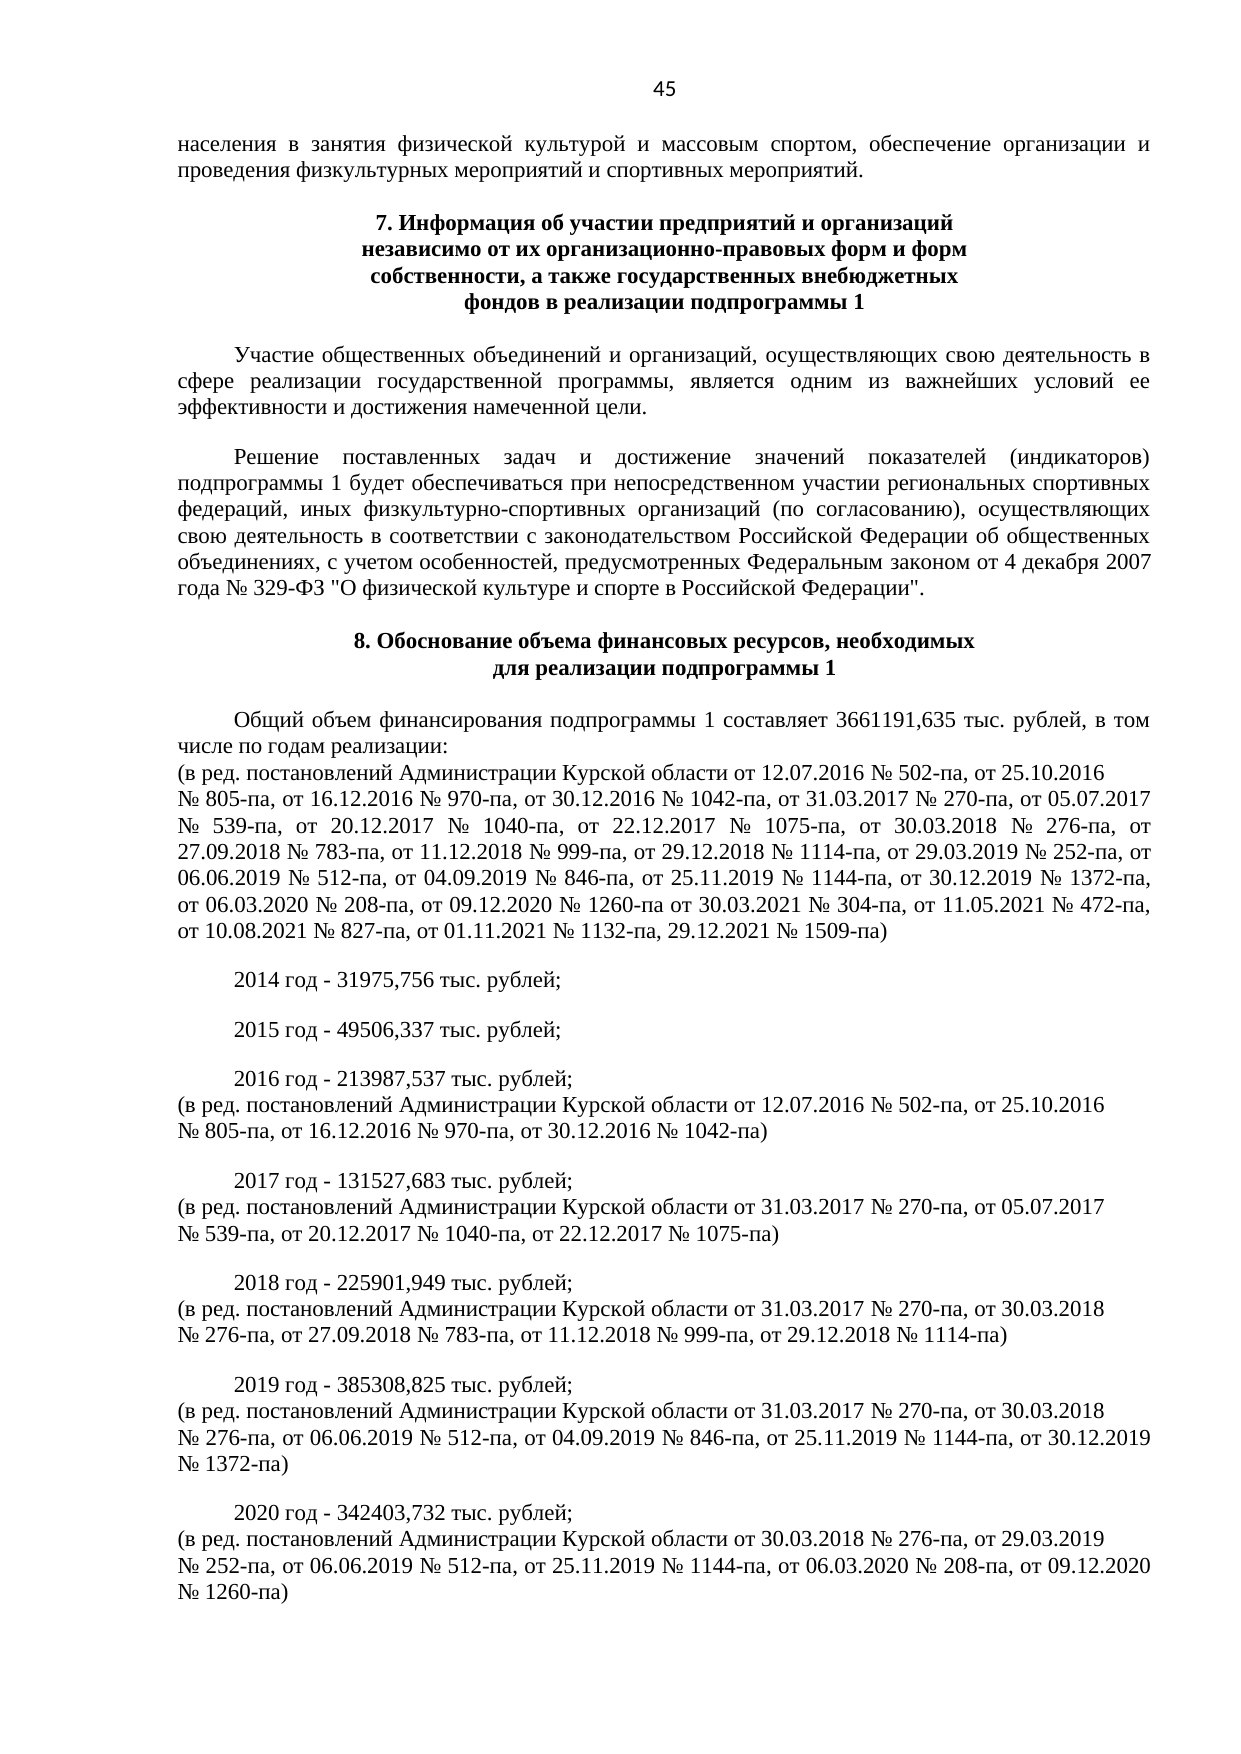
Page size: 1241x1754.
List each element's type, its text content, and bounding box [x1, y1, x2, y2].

text (в ред. постановлений Администрации Курской области от 12.07.2016 № 502-па, от 25.10.2016 [177, 759, 1152, 785]
title независимо от их организационно-правовых форм и форм [177, 235, 1152, 262]
text (в ред. постановлений Администрации Курской области от 30.03.2018 № 276-па, от 29.03.2019 [177, 1526, 1152, 1552]
text 2015 год - 49506,337 тыс. рублей; [177, 1016, 1152, 1042]
text № 276-па, от 06.06.2019 № 512-па, от 04.09.2019 № 846-па, от 25.11.2019 № 1144-па, от 30.12.2019 № 1372-па) [177, 1423, 1152, 1476]
text (в ред. постановлений Администрации Курской области от 12.07.2016 № 502-па, от 25.10.2016 [177, 1091, 1152, 1118]
text 2018 год - 225901,949 тыс. рублей; [177, 1269, 1152, 1295]
text 2016 год - 213987,537 тыс. рублей; [177, 1065, 1152, 1091]
title собственности, а также государственных внебюджетных [177, 262, 1152, 288]
text (в ред. постановлений Администрации Курской области от 31.03.2017 № 270-па, от 30.03.2018 [177, 1295, 1152, 1322]
text Участие общественных объединений и организаций, осуществляющих свою деятельность в сфере реализации государственной программы, является одним из важнейших условий ее эффективности и достижения намеченной цели. [177, 341, 1152, 420]
text № 252-па, от 06.06.2019 № 512-па, от 25.11.2019 № 1144-па, от 06.03.2020 № 208-па, от 09.12.2020 № 1260-па) [177, 1552, 1152, 1604]
text Общий объем финансирования подпрограммы 1 составляет 3661191,635 тыс. рублей, в том числе по годам реализации: [177, 706, 1152, 759]
text Решение поставленных задач и достижение значений показателей (индикаторов) подпрограммы 1 будет обеспечиваться при непосредственном участии региональных спортивных федераций, иных физкультурно-спортивных организаций (по согласованию), осуществляющих свою деятельность в соответствии с законодательством Российской Федерации об общественных объединениях, с учетом особенностей, предусмотренных Федеральным законом от 4 декабря 2007 года № 329-ФЗ "О физической культуре и спорте в Российской Федерации". [177, 443, 1152, 601]
text (в ред. постановлений Администрации Курской области от 31.03.2017 № 270-па, от 30.03.2018 [177, 1397, 1152, 1423]
title для реализации подпрограммы 1 [177, 653, 1152, 680]
title 8. Обоснование объема финансовых ресурсов, необходимых [177, 627, 1152, 653]
title 7. Информация об участии предприятий и организаций [177, 209, 1152, 235]
text 2014 год - 31975,756 тыс. рублей; [177, 966, 1152, 993]
text № 805-па, от 16.12.2016 № 970-па, от 30.12.2016 № 1042-па, от 31.03.2017 № 270-па, от 05.07.2017 № 539-па, от 20.12.2017 № 1040-па, от 22.12.2017 № 1075-па, от 30.03.2018 № 276-па, от 27.09.2018 № 783-па, от 11.12.2018 № 999-па, от 29.12.2018 № 1114-па, от 29.03.2019 № 252-па, от 06.06.2019 № 512-па, от 04.09.2019 № 846-па, от 25.11.2019 № 1144-па, от 30.12.2019 № 1372-па, от 06.03.2020 № 208-па, от 09.12.2020 № 1260-па от 30.03.2021 № 304-па, от 11.05.2021 № 472-па, от 10.08.2021 № 827-па, от 01.11.2021 № 1132-па, 29.12.2021 № 1509-па) [177, 785, 1152, 943]
text № 805-па, от 16.12.2016 № 970-па, от 30.12.2016 № 1042-па) [177, 1118, 1152, 1144]
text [177, 130, 1152, 183]
text № 539-па, от 20.12.2017 № 1040-па, от 22.12.2017 № 1075-па) [177, 1219, 1152, 1246]
text 2020 год - 342403,732 тыс. рублей; [177, 1499, 1152, 1526]
title фондов в реализации подпрограммы 1 [177, 288, 1152, 314]
text № 276-па, от 27.09.2018 № 783-па, от 11.12.2018 № 999-па, от 29.12.2018 № 1114-па) [177, 1322, 1152, 1348]
text 2017 год - 131527,683 тыс. рублей; [177, 1167, 1152, 1193]
text 2019 год - 385308,825 тыс. рублей; [177, 1371, 1152, 1397]
text (в ред. постановлений Администрации Курской области от 31.03.2017 № 270-па, от 05.07.2017 [177, 1193, 1152, 1219]
